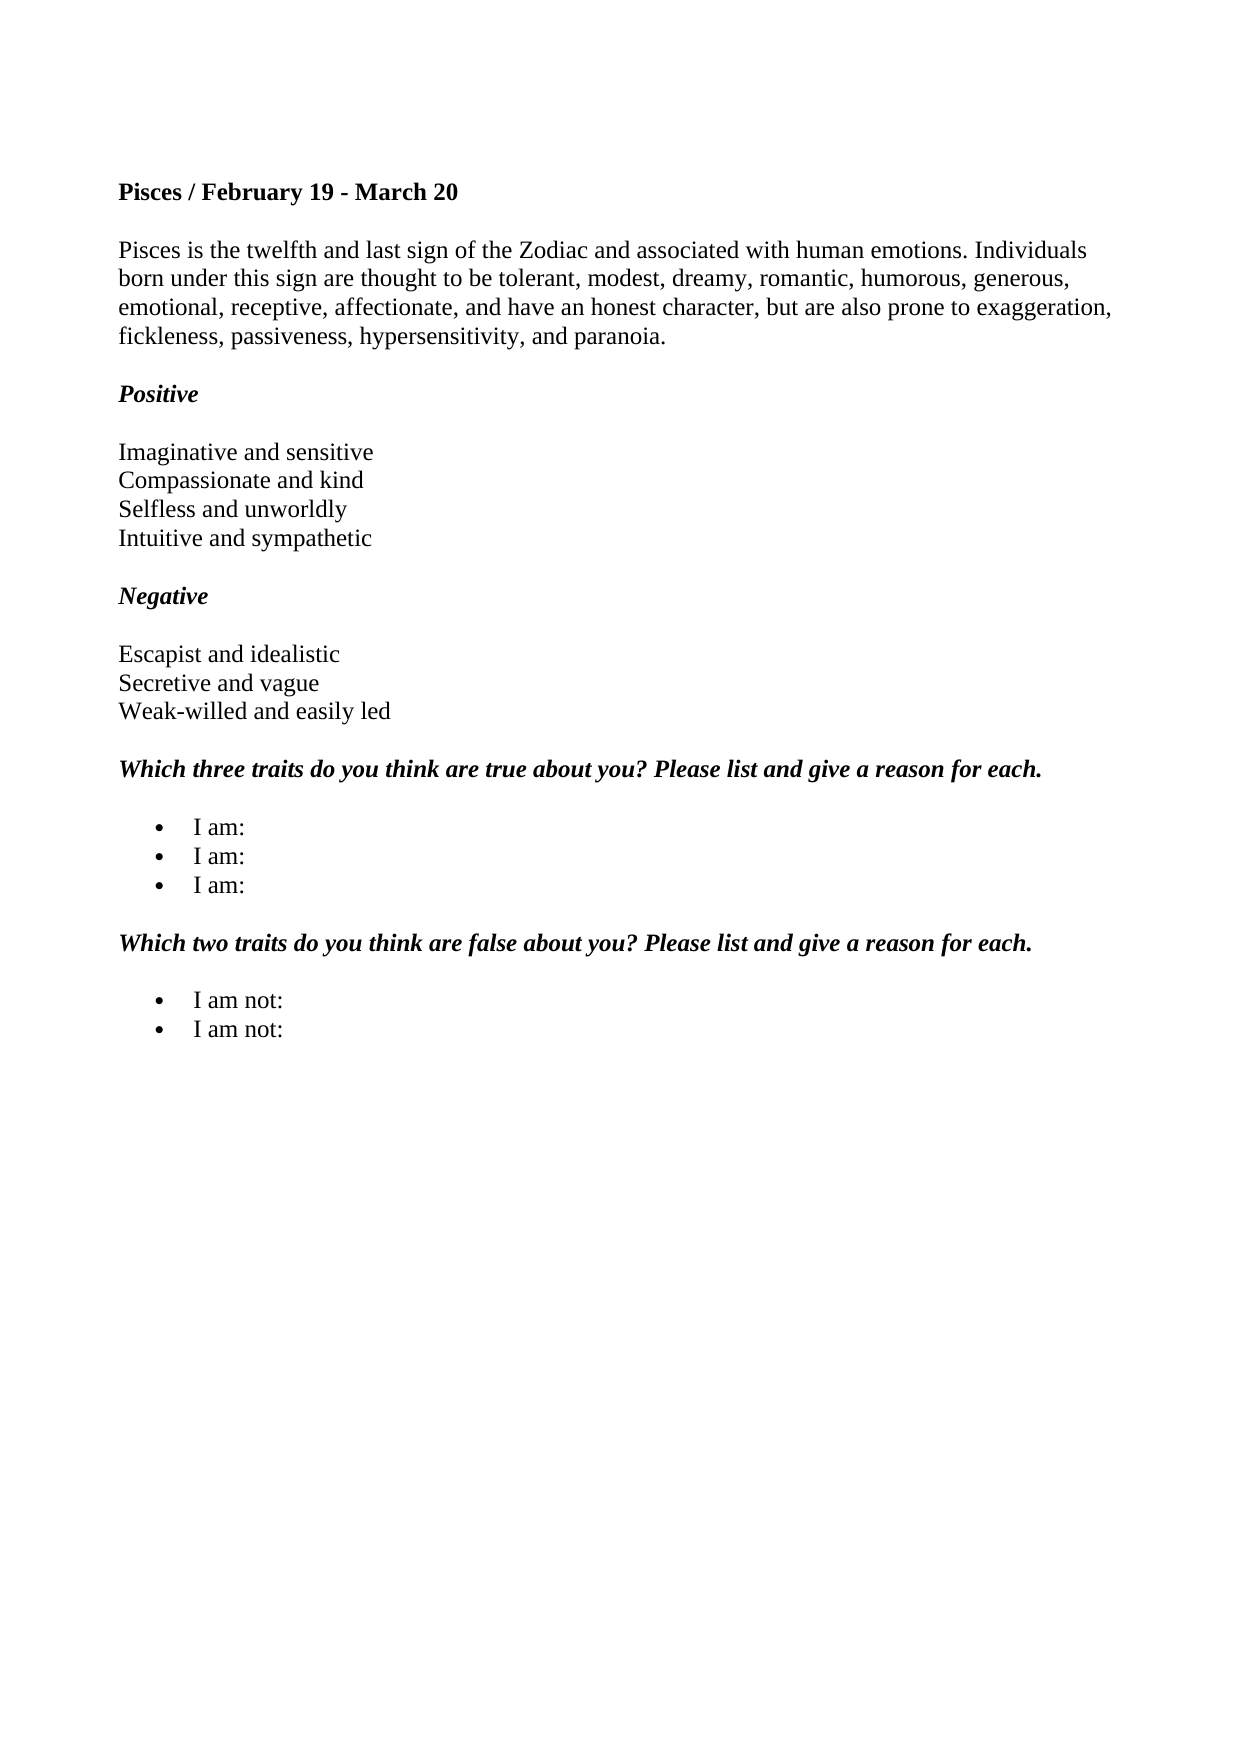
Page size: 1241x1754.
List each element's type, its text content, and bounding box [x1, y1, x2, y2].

text Which three traits do you think are true about you? Please list and give a reason for each. [118, 754, 1122, 783]
text Positive [118, 379, 1122, 408]
text Escapist and idealistic Secretive and vague Weak-willed and easily led [118, 639, 1122, 725]
list I am not: [156, 1014, 1122, 1043]
text Pisces / February 19 - March 20 [118, 177, 1122, 206]
text Which two traits do you think are false about you? Please list and give a reason for each. [118, 928, 1122, 956]
text Pisces is the twelfth and last sign of the Zodiac and associated with human emotions. Individuals born under this sign are thought to be tolerant, modest, dreamy, romantic, humorous, generous, emotional, receptive, affectionate, and have an honest character, but are also prone to exaggeration, fickleness, passiveness, hypersensitivity, and paranoia. [118, 235, 1122, 350]
list I am: [156, 812, 1122, 841]
text Imaginative and sensitive Compassionate and kind Selfless and unworldly Intuitive and sympathetic [118, 437, 1122, 552]
list I am: [156, 870, 1122, 898]
list I am not: [156, 986, 1122, 1014]
text Negative [118, 581, 1122, 610]
list I am: [156, 841, 1122, 870]
